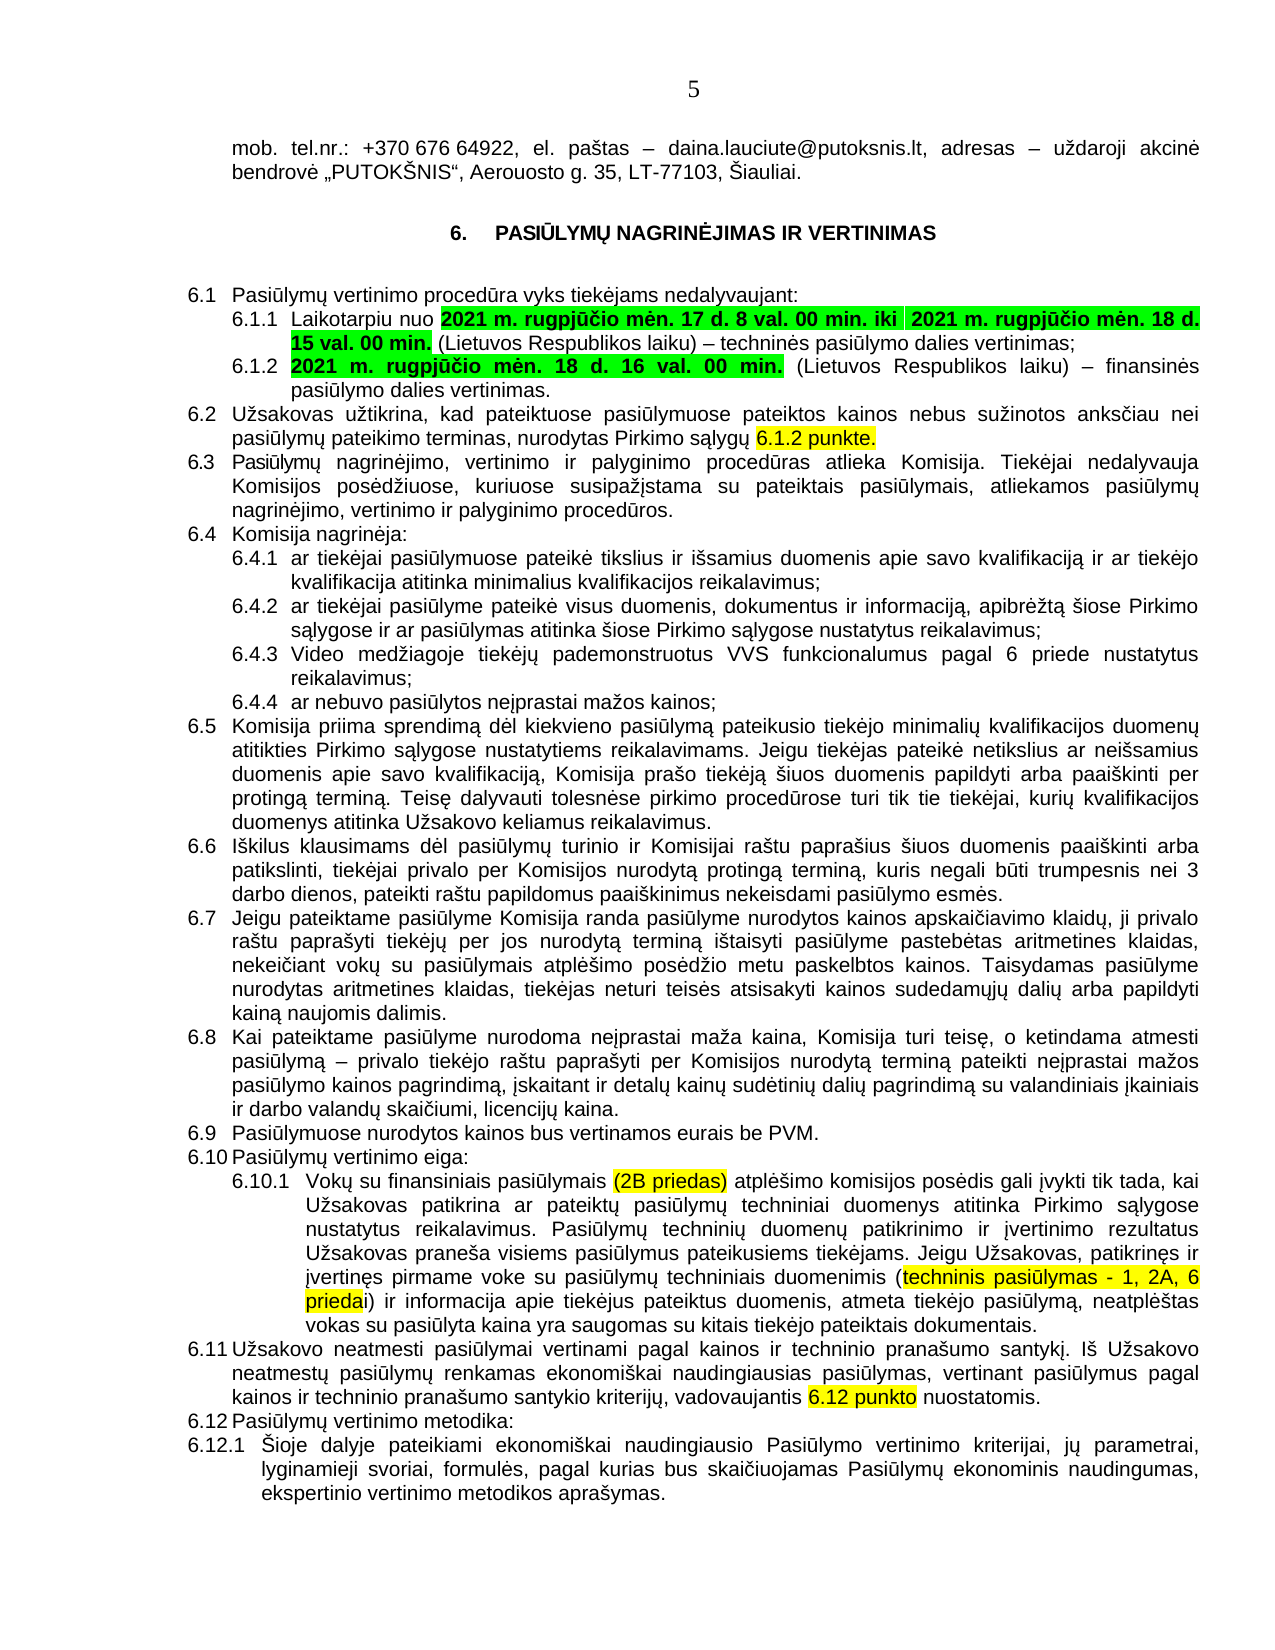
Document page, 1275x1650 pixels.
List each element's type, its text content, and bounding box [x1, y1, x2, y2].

list 2021 m. rugpjūčio mėn. 18 d. 16 val. 00 min. (Lietuvos Respublikos laiku) – finansinės pasiūlymo dalies vertinimas. [232, 354, 1200, 402]
list ar nebuvo pasiūlytos neįprastai mažos kainos; [232, 690, 1200, 714]
list Vokų su finansiniais pasiūlymais (2B priedas) atplėšimo komisijos posėdis gali įvykti tik tada, kai Užsakovas patikrina ar pateiktų pasiūlymų techniniai duomenys atitinka Pirkimo sąlygose nustatytus reikalavimus. Pasiūlymų techninių duomenų patikrinimo ir įvertinimo rezultatus Užsakovas praneša visiems pasiūlymus pateikusiems tiekėjams. Jeigu Užsakovas, patikrinęs ir įvertinęs pirmame voke su pasiūlymų techniniais duomenimis (techninis pasiūlymas - 1, 2A, 6 priedai) ir informacija apie tiekėjus pateiktus duomenis, atmeta tiekėjo pasiūlymą, neatplėštas vokas su pasiūlyta kaina yra saugomas su kitais tiekėjo pateiktais dokumentais. [232, 1169, 1200, 1337]
list Komisija nagrinėja: [187, 522, 1200, 546]
list Pasiūlymų vertinimo eiga: [187, 1145, 1200, 1169]
list Pasiūlymų vertinimo metodika: [187, 1408, 1200, 1432]
list Užsakovas užtikrina, kad pateiktuose pasiūlymuose pateiktos kainos nebus sužinotos anksčiau nei pasiūlymų pateikimo terminas, nurodytas Pirkimo sąlygų 6.1.2 punkte. [187, 402, 1200, 450]
list Pasiūlymų nagrinėjimo, vertinimo ir palyginimo procedūras atlieka Komisija. Tiekėjai nedalyvauja Komisijos posėdžiuose, kuriuose susipažįstama su pateiktais pasiūlymais, atliekamos pasiūlymų nagrinėjimo, vertinimo ir palyginimo procedūros. [187, 450, 1200, 522]
list ar tiekėjai pasiūlyme pateikė visus duomenis, dokumentus ir informaciją, apibrėžtą šiose Pirkimo sąlygose ir ar pasiūlymas atitinka šiose Pirkimo sąlygose nustatytus reikalavimus; [232, 594, 1200, 642]
list ar tiekėjai pasiūlymuose pateikė tikslius ir išsamius duomenis apie savo kvalifikaciją ir ar tiekėjo kvalifikacija atitinka minimalius kvalifikacijos reikalavimus; [232, 546, 1200, 594]
list Šioje dalyje pateikiami ekonomiškai naudingiausio Pasiūlymo vertinimo kriterijai, jų parametrai, lyginamieji svoriai, formulės, pagal kurias bus skaičiuojamas Pasiūlymų ekonominis naudingumas, ekspertinio vertinimo metodikos aprašymas. [187, 1432, 1200, 1504]
list Iškilus klausimams dėl pasiūlymų turinio ir Komisijai raštu paprašius šiuos duomenis paaiškinti arba patikslinti, tiekėjai privalo per Komisijos nurodytą protingą terminą, kuris negali būti trumpesnis nei 3 darbo dienos, pateikti raštu papildomus paaiškinimus nekeisdami pasiūlymo esmės. [187, 833, 1200, 905]
text PASIŪLYMŲ NAGRINĖJIMAS IR VERTINIMAS [187, 221, 1200, 245]
list Pasiūlymų vertinimo procedūra vyks tiekėjams nedalyvaujant: [187, 282, 1200, 306]
list Pasiūlymuose nurodytos kainos bus vertinamos eurais be PVM. [187, 1121, 1200, 1145]
list Video medžiagoje tiekėjų pademonstruotus VVS funkcionalumus pagal 6 priede nustatytus reikalavimus; [232, 642, 1200, 690]
list Jeigu pateiktame pasiūlyme Komisija randa pasiūlyme nurodytos kainos apskaičiavimo klaidų, ji privalo raštu paprašyti tiekėjų per jos nurodytą terminą ištaisyti pasiūlyme pastebėtas aritmetines klaidas, nekeičiant vokų su pasiūlymais atplėšimo posėdžio metu paskelbtos kainos. Taisydamas pasiūlyme nurodytas aritmetines klaidas, tiekėjas neturi teisės atsisakyti kainos sudedamųjų dalių arba papildyti kainą naujomis dalimis. [187, 905, 1200, 1025]
list Užsakovo neatmesti pasiūlymai vertinami pagal kainos ir techninio pranašumo santykį. Iš Užsakovo neatmestų pasiūlymų renkamas ekonomiškai naudingiausias pasiūlymas, vertinant pasiūlymus pagal kainos ir techninio pranašumo santykio kriterijų, vadovaujantis 6.12 punkto nuostatomis. [187, 1337, 1200, 1408]
list Laikotarpiu nuo 2021 m. rugpjūčio mėn. 17 d. 8 val. 00 min. iki 2021 m. rugpjūčio mėn. 18 d. 15 val. 00 min. (Lietuvos Respublikos laiku) – techninės pasiūlymo dalies vertinimas; [232, 306, 1200, 354]
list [187, 136, 1200, 183]
list Komisija priima sprendimą dėl kiekvieno pasiūlymą pateikusio tiekėjo minimalių kvalifikacijos duomenų atitikties Pirkimo sąlygose nustatytiems reikalavimams. Jeigu tiekėjas pateikė netikslius ar neišsamius duomenis apie savo kvalifikaciją, Komisija prašo tiekėją šiuos duomenis papildyti arba paaiškinti per protingą terminą. Teisę dalyvauti tolesnėse pirkimo procedūrose turi tik tie tiekėjai, kurių kvalifikacijos duomenys atitinka Užsakovo keliamus reikalavimus. [187, 714, 1200, 833]
list Kai pateiktame pasiūlyme nurodoma neįprastai maža kaina, Komisija turi teisę, o ketindama atmesti pasiūlymą – privalo tiekėjo raštu paprašyti per Komisijos nurodytą terminą pateikti neįprastai mažos pasiūlymo kainos pagrindimą, įskaitant ir detalų kainų sudėtinių dalių pagrindimą su valandiniais įkainiais ir darbo valandų skaičiumi, licencijų kaina. [187, 1025, 1200, 1121]
